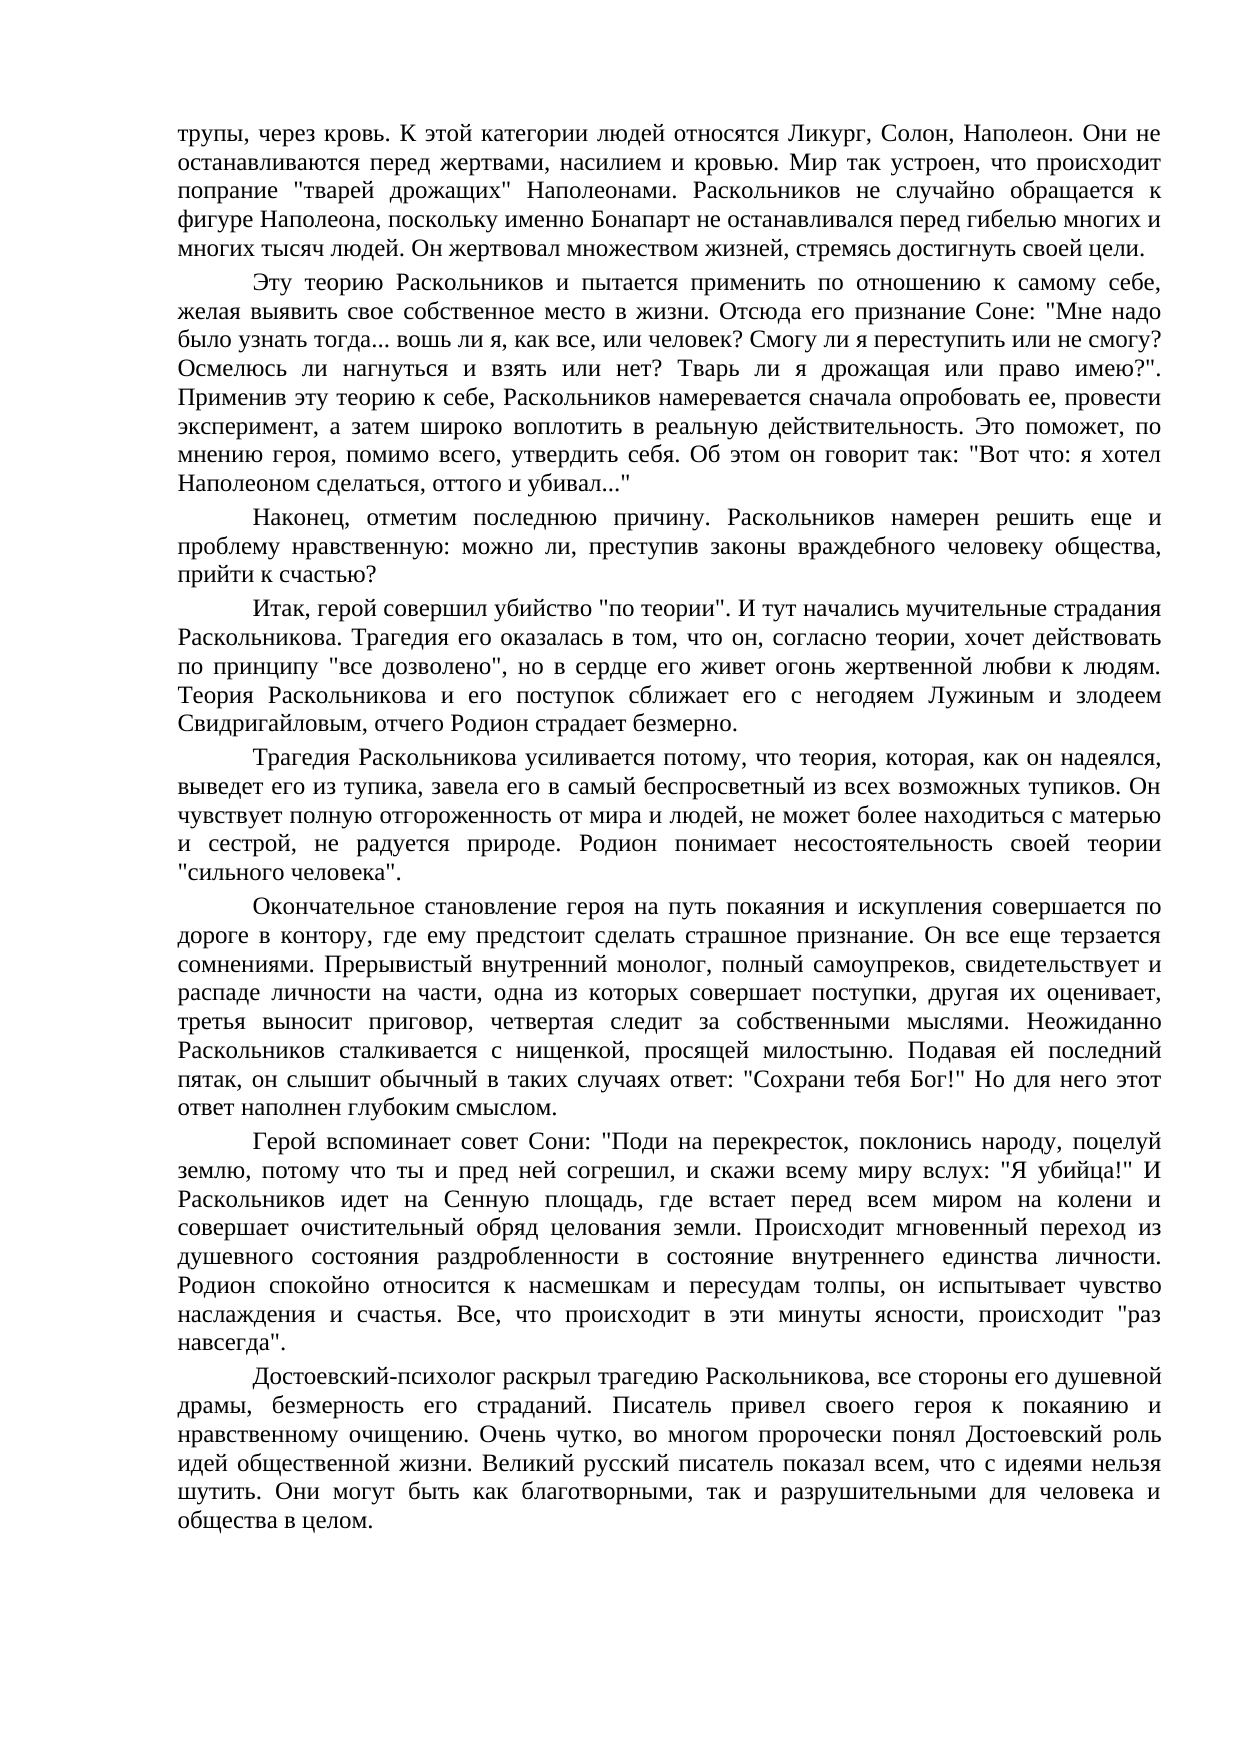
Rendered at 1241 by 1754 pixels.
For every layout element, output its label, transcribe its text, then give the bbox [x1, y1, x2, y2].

text Окончательное становление героя на путь покаяния и искупления совершается по дороге в контору, где ему предстоит сделать страшное признание. Он все еще терзается сомнениями. Прерывистый внутренний монолог, полный самоупреков, свидетельствует и распаде личности на части, одна из которых совершает поступки, другая их оценивает, третья выносит приговор, четвертая следит за собственными мыслями. Неожиданно Раскольников сталкивается с нищенкой, просящей милостыню. Подавая ей последний пятак, он слышит обычный в таких случаях ответ: "Сохрани тебя Бог!" Но для него этот ответ наполнен глубоким смыслом. [177, 891, 1162, 1121]
text Герой вспоминает совет Сони: "Поди на перекресток, поклонись народу, поцелуй землю, потому что ты и пред ней согрешил, и скажи всему миру вслух: "Я убийца!" И Раскольников идет на Сенную площадь, где встает перед всем миром на колени и совершает очистительный обряд целования земли. Происходит мгновенный переход из душевного состояния раздробленности в состояние внутреннего единства личности. Родион спокойно относится к насмешкам и пересудам толпы, он испытывает чувство наслаждения и счастья. Все, что происходит в эти минуты ясности, происходит "раз навсегда". [177, 1126, 1162, 1356]
text Эту теорию Раскольников и пытается применить по отношению к самому себе, желая выявить свое собственное место в жизни. Отсюда его признание Соне: "Мне надо было узнать тогда... вошь ли я, как все, или человек? Смогу ли я переступить или не смогу? Осмелюсь ли нагнуться и взять или нет? Тварь ли я дрожащая или право имею?". Применив эту теорию к себе, Раскольников намеревается сначала опробовать ее, провести эксперимент, а затем широко воплотить в реальную действительность. Это поможет, по мнению героя, помимо всего, утвердить себя. Об этом он говорит так: "Вот что: я хотел Наполеоном сделаться, оттого и убивал..." [177, 267, 1162, 497]
text Трагедия Раскольникова усиливается потому, что теория, которая, как он надеялся, выведет его из тупика, завела его в самый беспросветный из всех возможных тупиков. Он чувствует полную отгороженность от мира и людей, не может более находиться с матерью и сестрой, не радуется природе. Родион понимает несостоятельность своей теории "сильного человека". [177, 742, 1162, 886]
text Наконец, отметим последнюю причину. Раскольников намерен решить еще и проблему нравственную: можно ли, преступив законы враждебного человеку общества, прийти к счастью? [177, 502, 1162, 588]
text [177, 118, 1162, 262]
text Достоевский-психолог раскрыл трагедию Раскольникова, все стороны его душевной драмы, безмерность его страданий. Писатель привел своего героя к покаянию и нравственному очищению. Очень чутко, во многом пророчески понял Достоевский роль идей общественной жизни. Великий русский писатель показал всем, что с идеями нельзя шутить. Они могут быть как благотворными, так и разрушительными для человека и общества в целом. [177, 1361, 1162, 1534]
text Итак, герой совершил убийство "по теории". И тут начались мучительные страдания Раскольникова. Трагедия его оказалась в том, что он, согласно теории, хочет действовать по принципу "все дозволено", но в сердце его живет огонь жертвенной любви к людям. Теория Раскольникова и его поступок сближает его с негодяем Лужиным и злодеем Свидригайловым, отчего Родион страдает безмерно. [177, 593, 1162, 737]
